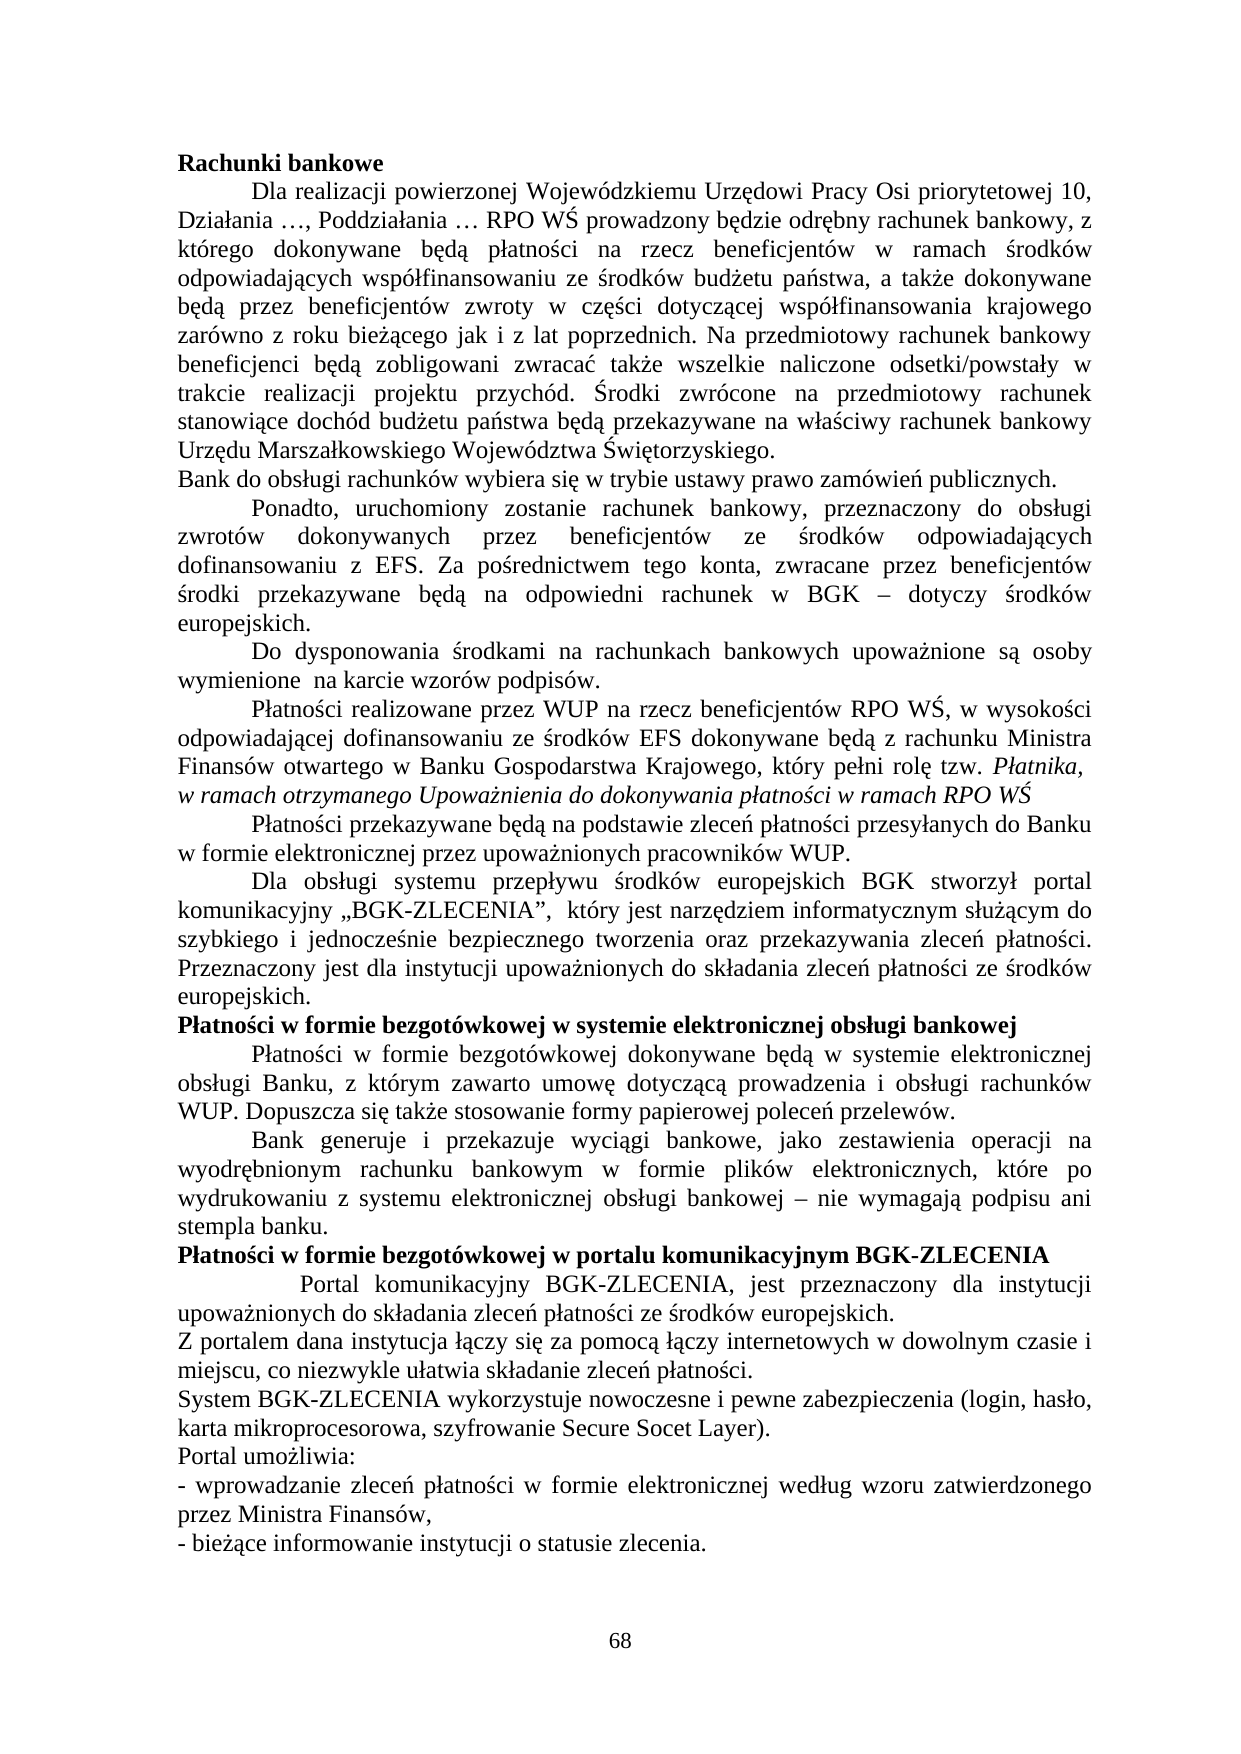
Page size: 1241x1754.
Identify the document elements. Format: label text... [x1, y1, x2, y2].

text Dla realizacji powierzonej Wojewódzkiemu Urzędowi Pracy Osi priorytetowej 10, Działania …, Poddziałania … RPO WŚ prowadzony będzie odrębny rachunek bankowy, z którego dokonywane będą płatności na rzecz beneficjentów w ramach środków odpowiadających współfinansowaniu ze środków budżetu państwa, a także dokonywane będą przez beneficjentów zwroty w części dotyczącej współfinansowania krajowego zarówno z roku bieżącego jak i z lat poprzednich. Na przedmiotowy rachunek bankowy beneficjenci będą zobligowani zwracać także wszelkie naliczone odsetki/powstały w trakcie realizacji projektu przychód. Środki zwrócone na przedmiotowy rachunek stanowiące dochód budżetu państwa będą przekazywane na właściwy rachunek bankowy Urzędu Marszałkowskiego Województwa Świętorzyskiego. [177, 176, 1093, 464]
text Portal komunikacyjny BGK-ZLECENIA, jest przeznaczony dla instytucji upoważnionych do składania zleceń płatności ze środków europejskich. [177, 1269, 1093, 1326]
text Płatności realizowane przez WUP na rzecz beneficjentów RPO WŚ, w wysokości odpowiadającej dofinansowaniu ze środków EFS dokonywane będą z rachunku Ministra Finansów otwartego w Banku Gospodarstwa Krajowego, który pełni rolę tzw. Płatnika, w ramach otrzymanego Upoważnienia do dokonywania płatności w ramach RPO WŚ [177, 694, 1093, 809]
text Płatności w formie bezgotówkowej dokonywane będą w systemie elektronicznej obsługi Banku, z którym zawarto umowę dotyczącą prowadzenia i obsługi rachunków WUP. Dopuszcza się także stosowanie formy papierowej poleceń przelewów. [177, 1039, 1093, 1125]
text Portal umożliwia: [177, 1441, 1093, 1470]
text Z portalem dana instytucja łączy się za pomocą łączy internetowych w dowolnym czasie i miejscu, co niezwykle ułatwia składanie zleceń płatności. [177, 1326, 1093, 1384]
text - wprowadzanie zleceń płatności w formie elektronicznej według wzoru zatwierdzonego przez Ministra Finansów, [177, 1470, 1093, 1528]
text Bank generuje i przekazuje wyciągi bankowe, jako zestawienia operacji na wyodrębnionym rachunku bankowym w formie plików elektronicznych, które po wydrukowaniu z systemu elektronicznej obsługi bankowej – nie wymagają podpisu ani stempla banku. [177, 1125, 1093, 1240]
text Ponadto, uruchomiony zostanie rachunek bankowy, przeznaczony do obsługi zwrotów dokonywanych przez beneficjentów ze środków odpowiadających dofinansowaniu z EFS. Za pośrednictwem tego konta, zwracane przez beneficjentów środki przekazywane będą na odpowiedni rachunek w BGK – dotyczy środków europejskich. [177, 493, 1093, 636]
text Do dysponowania środkami na rachunkach bankowych upoważnione są osoby wymienione na karcie wzorów podpisów. [177, 636, 1093, 694]
text Płatności przekazywane będą na podstawie zleceń płatności przesyłanych do Banku w formie elektronicznej przez upoważnionych pracowników WUP. [177, 809, 1093, 866]
text Bank do obsługi rachunków wybiera się w trybie ustawy prawo zamówień publicznych. [177, 464, 1093, 493]
text System BGK-ZLECENIA wykorzystuje nowoczesne i pewne zabezpieczenia (login, hasło, karta mikroprocesorowa, szyfrowanie Secure Socet Layer). [177, 1384, 1093, 1441]
text - bieżące informowanie instytucji o statusie zlecenia. [177, 1528, 1093, 1556]
text Płatności w formie bezgotówkowej w portalu komunikacyjnym BGK-ZLECENIA [177, 1240, 1093, 1269]
text Płatności w formie bezgotówkowej w systemie elektronicznej obsługi bankowej [177, 1010, 1093, 1039]
text Dla obsługi systemu przepływu środków europejskich BGK stworzył portal komunikacyjny „BGK-ZLECENIA”, który jest narzędziem informatycznym służącym do szybkiego i jednocześnie bezpiecznego tworzenia oraz przekazywania zleceń płatności. Przeznaczony jest dla instytucji upoważnionych do składania zleceń płatności ze środków europejskich. [177, 866, 1093, 1010]
text Rachunki bankowe [177, 148, 1093, 176]
